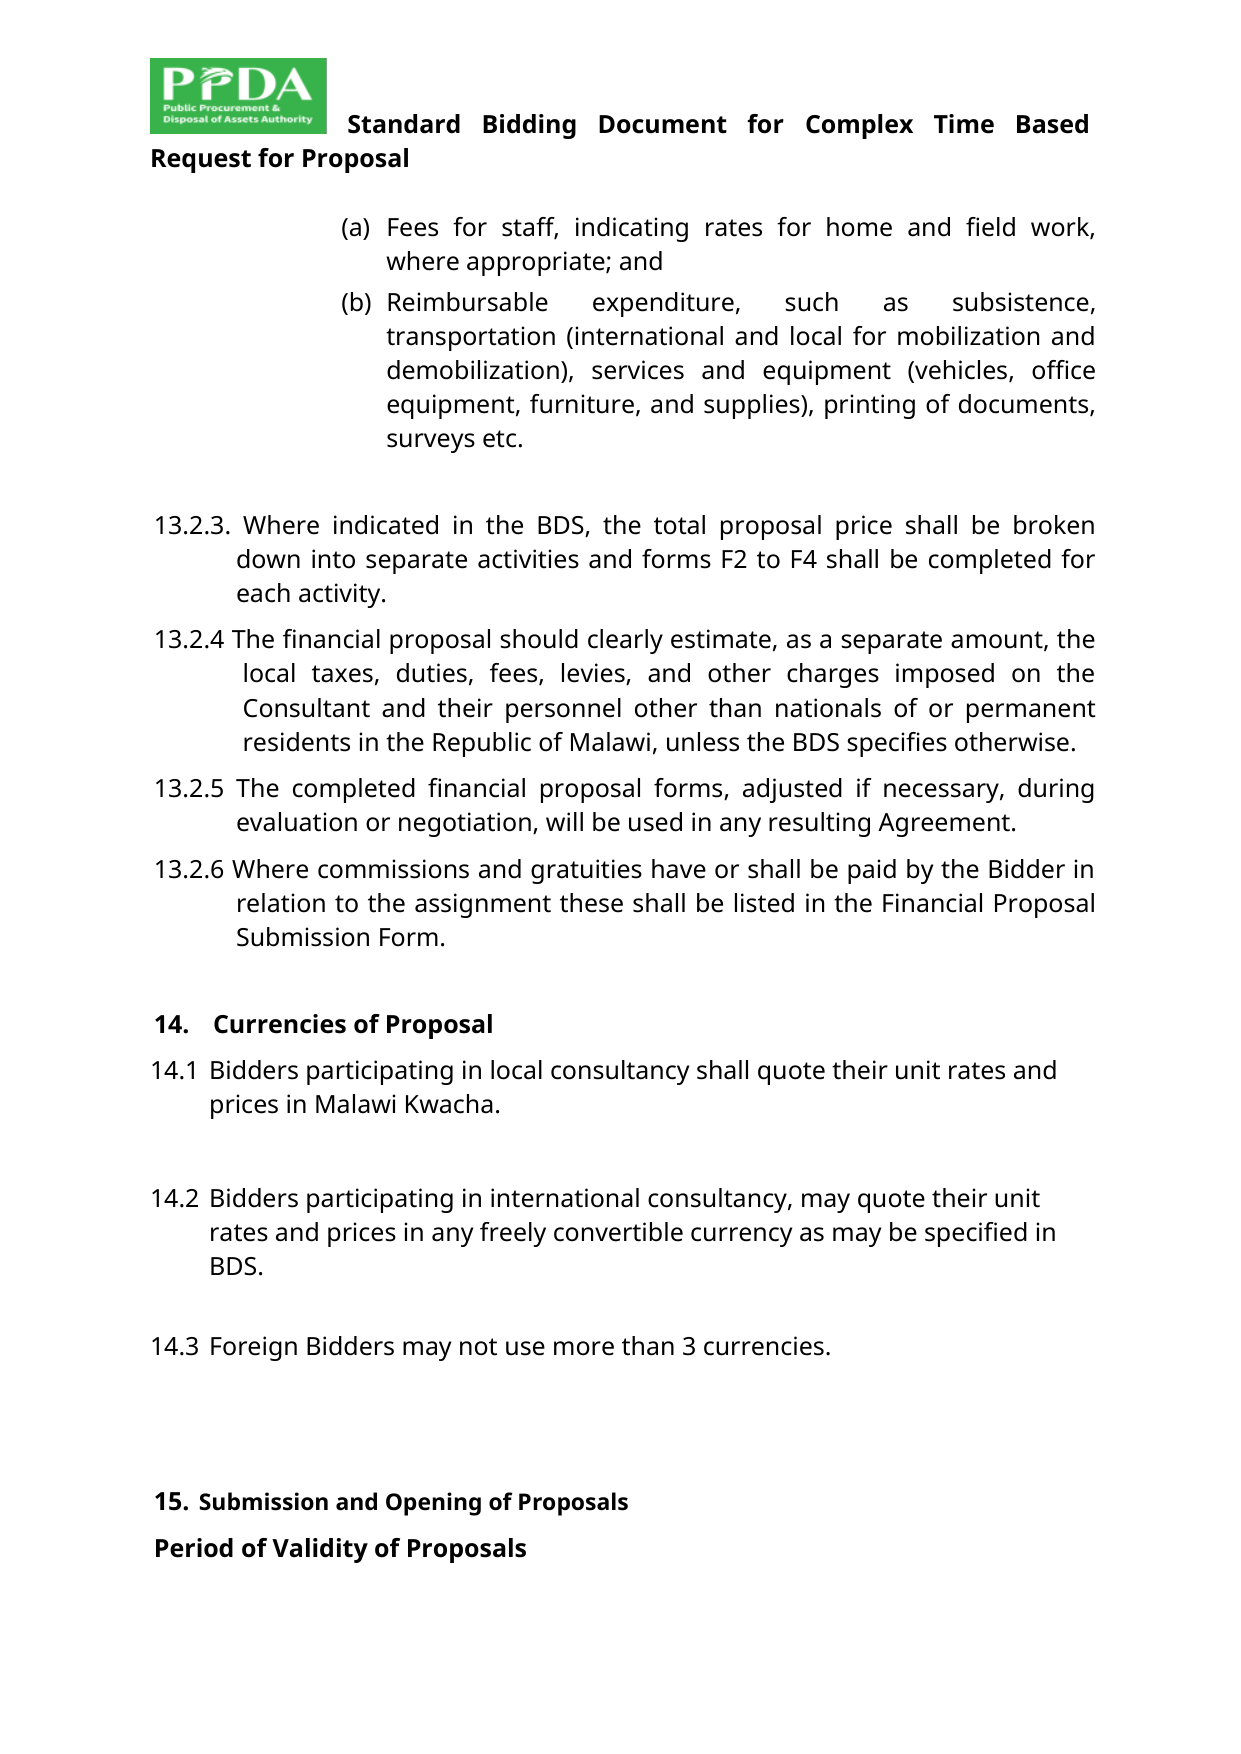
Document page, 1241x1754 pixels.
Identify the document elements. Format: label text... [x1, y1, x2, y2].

table_cell Currencies of Proposal [143, 1000, 1106, 1041]
picture [150, 58, 328, 134]
table_cell Period of Validity of Proposals [143, 1524, 1106, 1564]
table_cell Bidders participating in local consultancy shall quote their unit rates and prices in Malawi Kwacha. Bidders participating in international consultancy, may quote their unit rates and prices in any freely convertible currency as may be specified in BDS. Foreign Bidders may not use more than 3 currencies. Submission and Opening of Proposals [143, 1041, 1108, 1524]
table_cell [143, 204, 1108, 1000]
